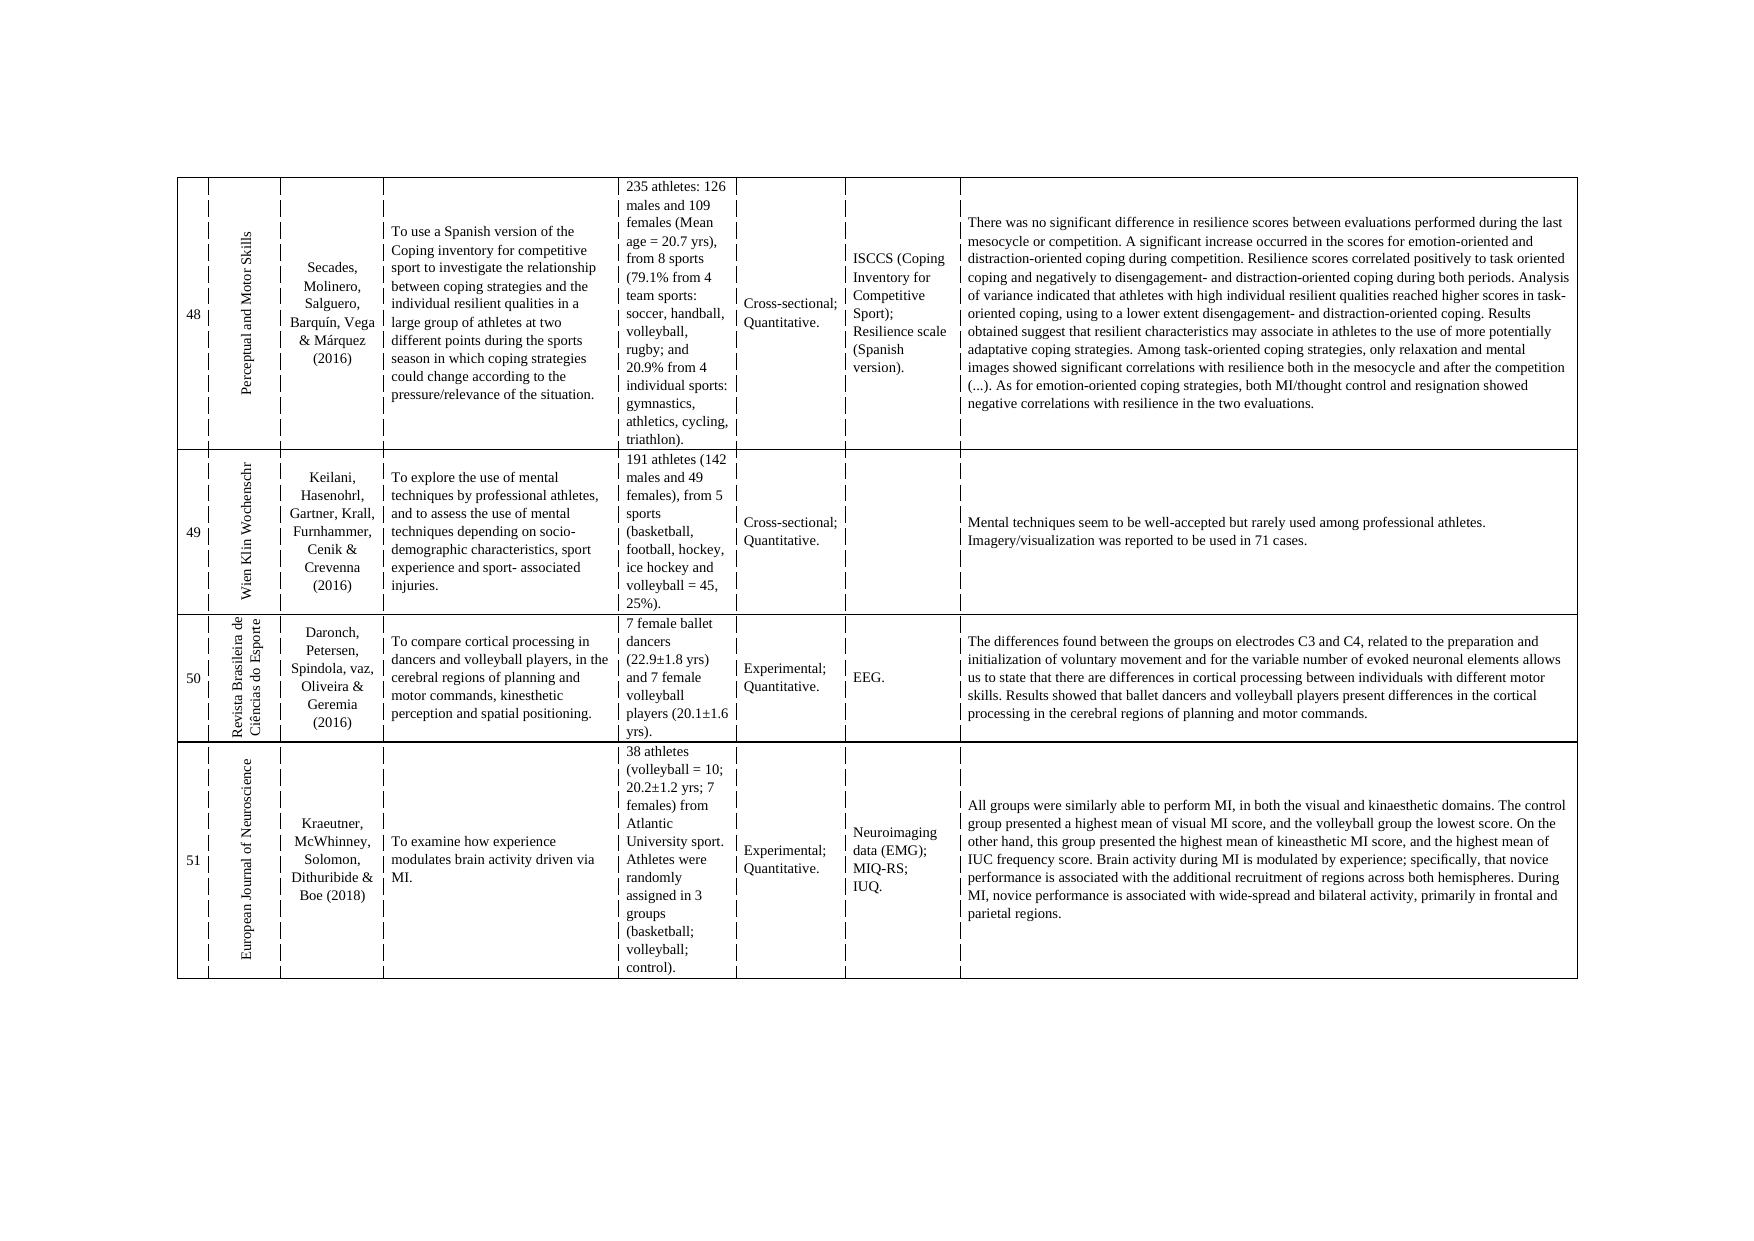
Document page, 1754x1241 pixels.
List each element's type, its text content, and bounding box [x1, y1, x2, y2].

table_cell EEG. [846, 615, 960, 741]
table_cell 191 athletes (142 males and 49 females), from 5 sports (basketball, football, hockey, ice hockey and volleyball = 45, 25%). [619, 450, 736, 613]
table_cell There was no significant difference in resilience scores between evaluations performed during the last mesocycle or competition. A significant increase occurred in the scores for emotion-oriented and distraction-oriented coping during competition. Resilience scores correlated positively to task oriented coping and negatively to disengagement- and distraction-oriented coping during both periods. Analysis of variance indicated that athletes with high individual resilient qualities reached higher scores in task-oriented coping, using to a lower extent disengagement- and distraction-oriented coping. Results obtained suggest that resilient characteristics may associate in athletes to the use of more potentially adaptative coping strategies. Among task-oriented coping strategies, only relaxation and mental images showed significant correlations with resilience both in the mesocycle and after the competition (...). As for emotion-oriented coping strategies, both MI/thought control and resignation showed negative correlations with resilience in the two evaluations. [960, 178, 1577, 449]
table_cell Kraeutner, McWhinney, Solomon, Dithuribide & Boe (2018) [281, 743, 384, 978]
table_cell Neuroimaging data (EMG); MIQ-RS; IUQ. [846, 743, 960, 978]
table_cell Experimental; Quantitative. [736, 743, 846, 978]
table_cell Keilani, Hasenohrl, Gartner, Krall, Furnhammer, Cenik & Crevenna (2016) [281, 450, 384, 613]
table_cell To use a Spanish version of the Coping inventory for competitive sport to investigate the relationship between coping strategies and the individual resilient qualities in a large group of athletes at two different points during the sports season in which coping strategies could change according to the pressure/relevance of the situation. [384, 178, 619, 449]
table_cell Revista Brasileira de Ciências do Esporte [209, 615, 281, 741]
table_cell Cross-sectional; Quantitative. [736, 178, 846, 449]
table_cell To compare cortical processing in dancers and volleyball players, in the cerebral regions of planning and motor commands, kinesthetic perception and spatial positioning. [384, 615, 619, 741]
table_cell Mental techniques seem to be well-accepted but rarely used among professional athletes. Imagery/visualization was reported to be used in 71 cases. [960, 450, 1577, 613]
table_cell The differences found between the groups on electrodes C3 and C4, related to the preparation and initialization of voluntary movement and for the variable number of evoked neuronal elements allows us to state that there are differences in cortical processing between individuals with different motor skills. Results showed that ballet dancers and volleyball players present differences in the cortical processing in the cerebral regions of planning and motor commands. [960, 615, 1577, 741]
table_cell [846, 450, 960, 613]
table_cell Perceptual and Motor Skills [209, 178, 281, 449]
table_cell 7 female ballet dancers (22.9±1.8 yrs) and 7 female volleyball players (20.1±1.6 yrs). [619, 615, 736, 741]
table_cell 48 [178, 178, 209, 449]
table_cell Wien Klin Wochenschr [209, 450, 281, 613]
table_cell Daronch, Petersen, Spindola, vaz, Oliveira & Geremia (2016) [281, 615, 384, 741]
table_cell ISCCS (Coping Inventory for Competitive Sport); Resilience scale (Spanish version). [846, 178, 960, 449]
table_cell 38 athletes (volleyball = 10; 20.2±1.2 yrs; 7 females) from Atlantic University sport. Athletes were randomly assigned in 3 groups (basketball; volleyball; control). [619, 743, 736, 978]
table_cell 49 [178, 450, 209, 613]
table_cell 51 [178, 743, 209, 978]
table_cell Cross-sectional; Quantitative. [736, 450, 846, 613]
table_cell 235 athletes: 126 males and 109 females (Mean age = 20.7 yrs), from 8 sports (79.1% from 4 team sports: soccer, handball, volleyball, rugby; and 20.9% from 4 individual sports: gymnastics, athletics, cycling, triathlon). [619, 178, 736, 449]
table_cell To explore the use of mental techniques by professional athletes, and to assess the use of mental techniques depending on socio-demographic characteristics, sport experience and sport- associated injuries. [384, 450, 619, 613]
table_cell European Journal of Neuroscience [209, 743, 281, 978]
table_cell Secades, Molinero, Salguero, Barquín, Vega & Márquez (2016) [281, 178, 384, 449]
table_cell All groups were similarly able to perform MI, in both the visual and kinaesthetic domains. The control group presented a highest mean of visual MI score, and the volleyball group the lowest score. On the other hand, this group presented the highest mean of kineasthetic MI score, and the highest mean of IUC frequency score. Brain activity during MI is modulated by experience; speciﬁcally, that novice performance is associated with the additional recruitment of regions across both hemispheres. During MI, novice performance is associated with wide-spread and bilateral activity, primarily in frontal and parietal regions. [960, 743, 1577, 978]
table_cell To examine how experience modulates brain activity driven via MI. [384, 743, 619, 978]
table_cell Experimental; Quantitative. [736, 615, 846, 741]
table_cell 50 [178, 615, 209, 741]
